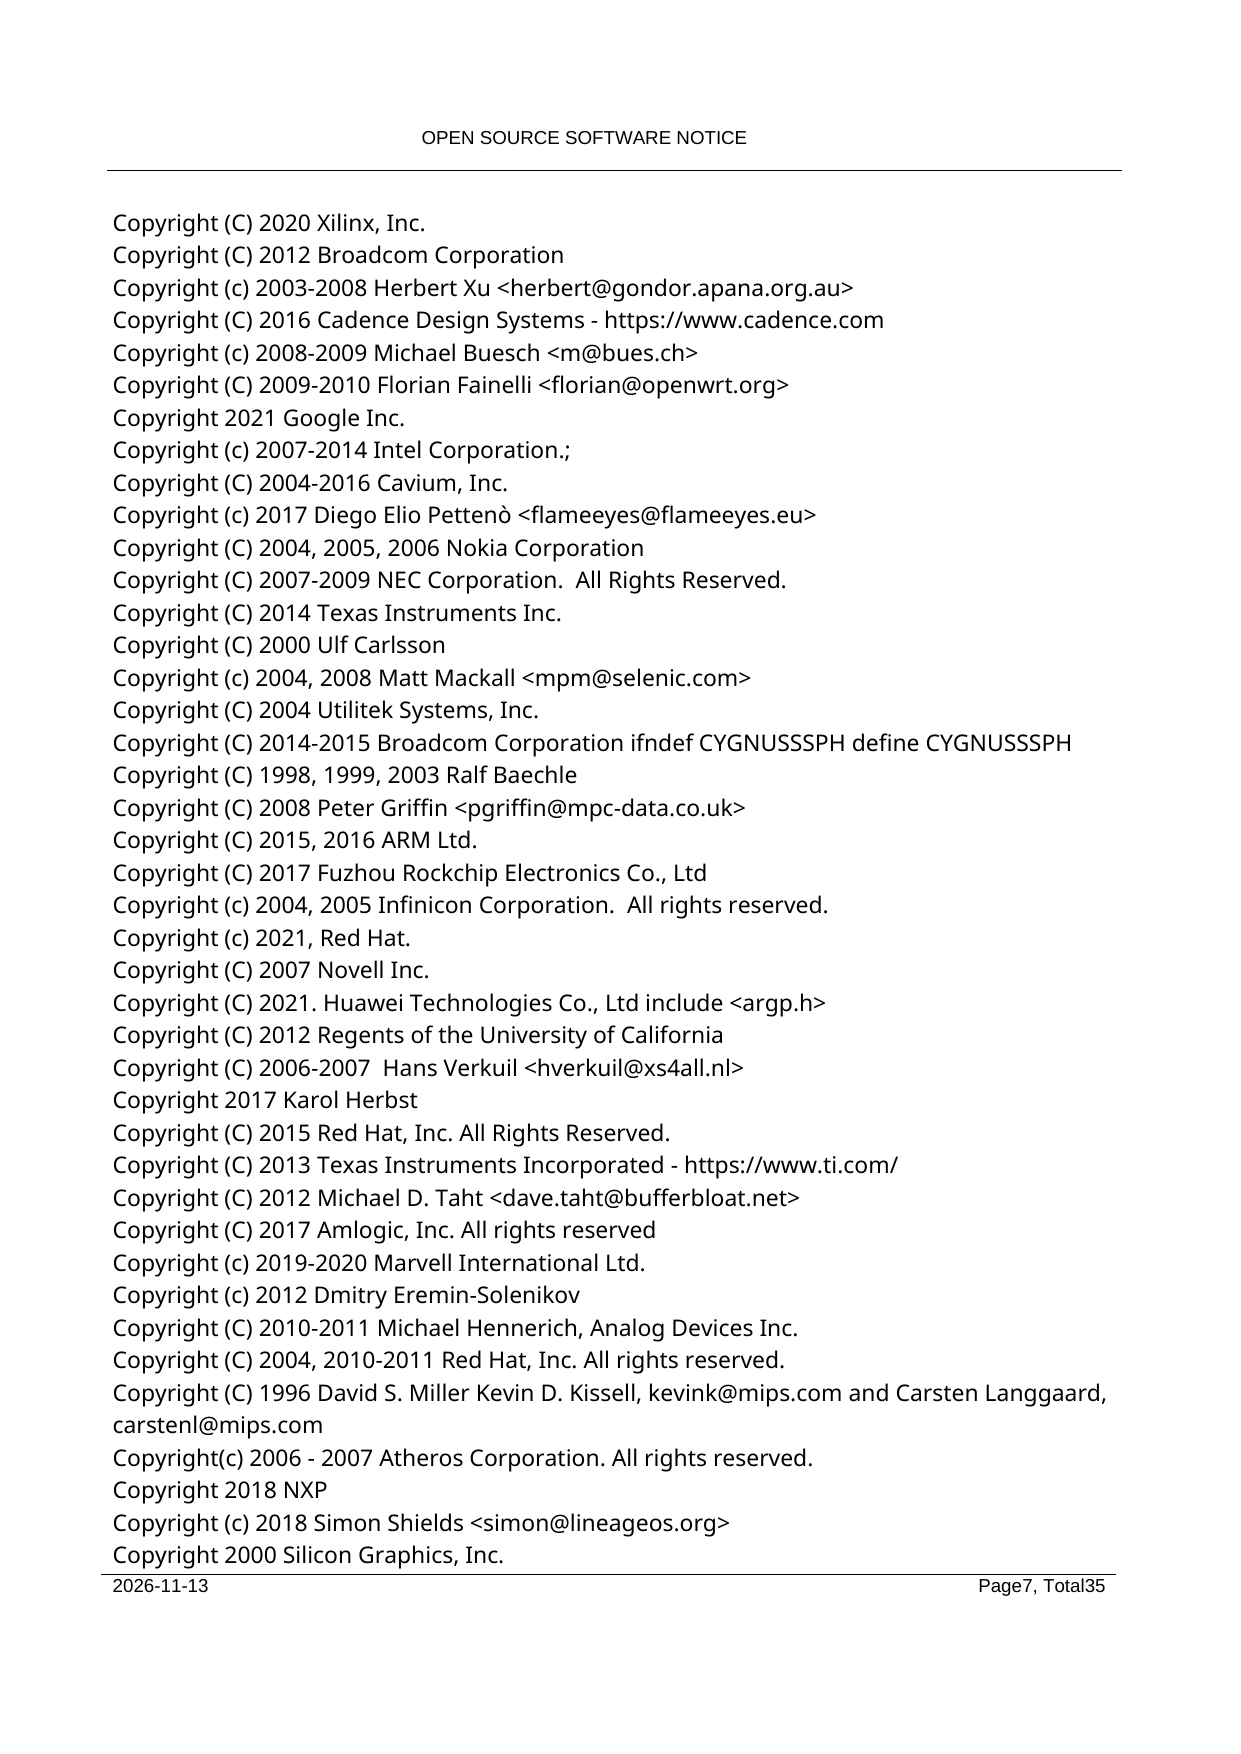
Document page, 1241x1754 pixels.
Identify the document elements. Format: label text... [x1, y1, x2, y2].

text Copyright (c) 2003-2008 Herbert Xu <herbert@gondor.apana.org.au> [112, 271, 1128, 304]
text Copyright (C) 2004, 2005, 2006 Nokia Corporation [112, 531, 1128, 564]
text Copyright 2017 Karol Herbst [112, 1084, 1128, 1116]
text Copyright (c) 2008-2009 Michael Buesch <m@bues.ch> [112, 336, 1128, 369]
text Copyright (C) 2013 Texas Instruments Incorporated - https://www.ti.com/ [112, 1149, 1128, 1181]
text Copyright (c) 2004, 2005 Infinicon Corporation. All rights reserved. [112, 889, 1128, 921]
text Copyright (C) 2007 Novell Inc. [112, 954, 1128, 986]
text Copyright (C) 2017 Fuzhou Rockchip Electronics Co., Ltd [112, 856, 1128, 889]
text Copyright (C) 2010-2011 Michael Hennerich, Analog Devices Inc. [112, 1311, 1128, 1344]
text Copyright (C) 2020 Xilinx, Inc. [112, 206, 1128, 239]
text Copyright (C) 2012 Michael D. Taht <dave.taht@bufferbloat.net> [112, 1181, 1128, 1214]
text Copyright (C) 2009-2010 Florian Fainelli <florian@openwrt.org> [112, 369, 1128, 401]
text Copyright (C) 2015 Red Hat, Inc. All Rights Reserved. [112, 1116, 1128, 1149]
text Copyright (c) 2012 Dmitry Eremin-Solenikov [112, 1279, 1128, 1311]
text Copyright (C) 2000 Ulf Carlsson [112, 629, 1128, 661]
text Copyright 2018 NXP [112, 1474, 1128, 1506]
text Copyright (C) 2004, 2010-2011 Red Hat, Inc. All rights reserved. [112, 1344, 1128, 1376]
text Copyright 2000 Silicon Graphics, Inc. [112, 1539, 1128, 1571]
text Copyright(c) 2006 - 2007 Atheros Corporation. All rights reserved. [112, 1441, 1128, 1474]
text Copyright (C) 2015, 2016 ARM Ltd. [112, 824, 1128, 856]
text Copyright (C) 2008 Peter Griffin <pgriffin@mpc-data.co.uk> [112, 791, 1128, 824]
text Copyright (c) 2018 Simon Shields <simon@lineageos.org> [112, 1506, 1128, 1539]
text Copyright (C) 2012 Broadcom Corporation [112, 239, 1128, 271]
text Copyright (C) 1998, 1999, 2003 Ralf Baechle [112, 759, 1128, 791]
text Copyright (C) 2017 Amlogic, Inc. All rights reserved [112, 1214, 1128, 1246]
text Copyright (C) 2021. Huawei Technologies Co., Ltd include <argp.h> [112, 986, 1128, 1019]
text Copyright (C) 2004 Utilitek Systems, Inc. [112, 694, 1128, 726]
text Copyright (c) 2004, 2008 Matt Mackall <mpm@selenic.com> [112, 661, 1128, 694]
text Copyright (c) 2021, Red Hat. [112, 921, 1128, 954]
text Copyright (C) 2007-2009 NEC Corporation. All Rights Reserved. [112, 564, 1128, 596]
text Copyright (c) 2007-2014 Intel Corporation.; [112, 434, 1128, 466]
text Copyright (C) 2012 Regents of the University of California [112, 1019, 1128, 1051]
text Copyright (C) 2014 Texas Instruments Inc. [112, 596, 1128, 629]
text Copyright (c) 2017 Diego Elio Pettenò <flameeyes@flameeyes.eu> [112, 499, 1128, 531]
text Copyright (C) 2004-2016 Cavium, Inc. [112, 466, 1128, 499]
text Copyright 2021 Google Inc. [112, 401, 1128, 434]
text Copyright (C) 2016 Cadence Design Systems - https://www.cadence.com [112, 304, 1128, 336]
text Copyright (C) 2006-2007 Hans Verkuil <hverkuil@xs4all.nl> [112, 1051, 1128, 1084]
text Copyright (c) 2019-2020 Marvell International Ltd. [112, 1246, 1128, 1279]
text Copyright (C) 2014-2015 Broadcom Corporation ifndef CYGNUSSSPH define CYGNUSSSPH [112, 726, 1128, 759]
text Copyright (C) 1996 David S. Miller Kevin D. Kissell, kevink@mips.com and Carsten Langgaard, carstenl@mips.com [112, 1376, 1128, 1441]
